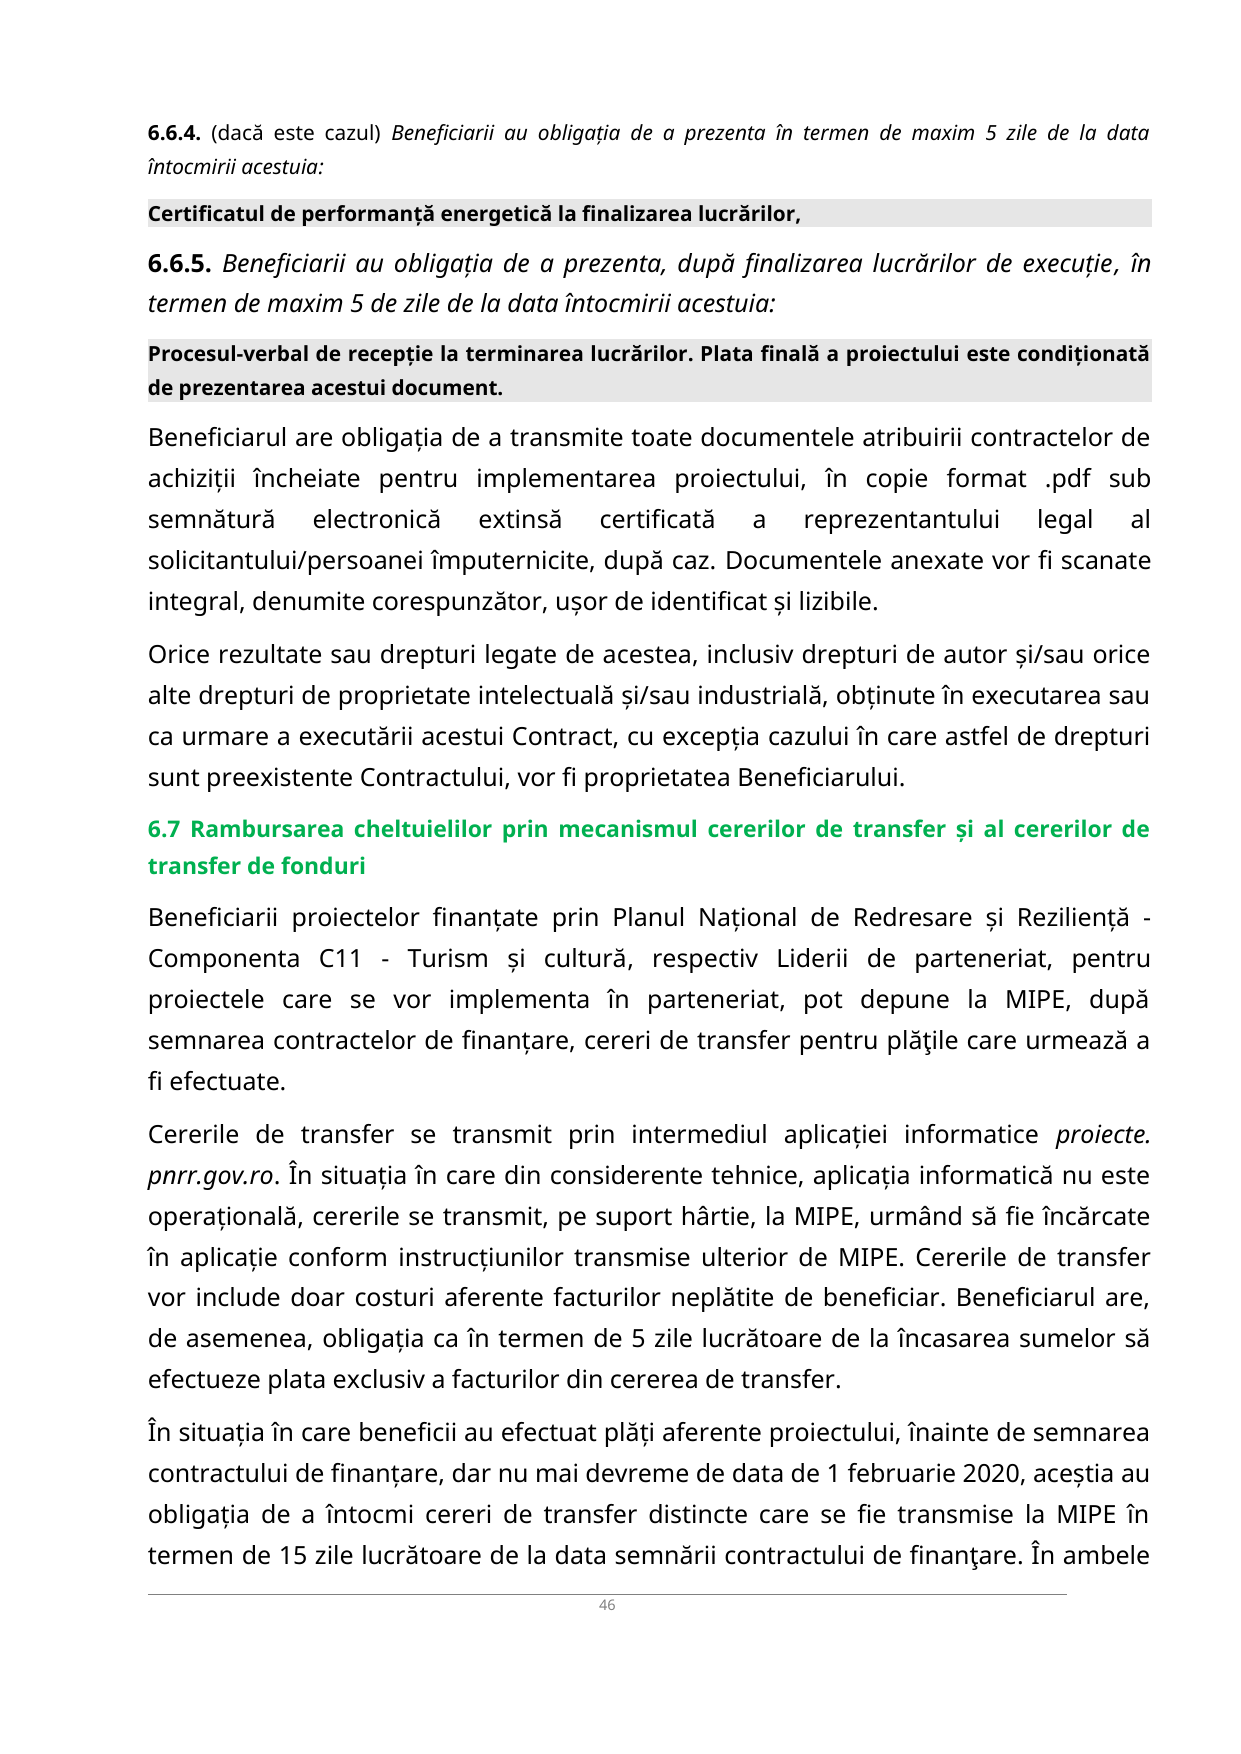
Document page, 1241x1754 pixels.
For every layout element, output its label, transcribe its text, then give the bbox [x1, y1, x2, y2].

text Orice rezultate sau drepturi legate de acestea, inclusiv drepturi de autor și/sau orice alte drepturi de proprietate intelectuală și/sau industrială, obținute în executarea sau ca urmare a executării acestui Contract, cu excepția cazului în care astfel de drepturi sunt preexistente Contractului, vor fi proprietatea Beneficiarului. [148, 637, 1152, 793]
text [148, 1415, 1152, 1572]
text Beneficiarul are obligația de a transmite toate documentele atribuirii contractelor de achiziții încheiate pentru implementarea proiectului, în copie format .pdf sub semnătură electronică extinsă certificată a reprezentantului legal al solicitantului/persoanei împuternicite, după caz. Documentele anexate vor fi scanate integral, denumite corespunzător, ușor de identificat și lizibile. [148, 420, 1152, 617]
text Certificatul de performanţă energetică la finalizarea lucrărilor, [148, 199, 1152, 227]
text Beneficiarii proiectelor finanțate prin Planul Național de Redresare și Reziliență - Componenta C11 - Turism și cultură, respectiv Liderii de parteneriat, pentru proiectele care se vor implementa în parteneriat, pot depune la MIPE, după semnarea contractelor de finanțare, cereri de transfer pentru plăţile care urmează a fi efectuate. [148, 900, 1152, 1097]
text Cererile de transfer se transmit prin intermediul aplicației informatice proiecte. pnrr.gov.ro. În situația în care din considerente tehnice, aplicația informatică nu este operațională, cererile se transmit, pe suport hârtie, la MIPE, urmând să fie încărcate în aplicație conform instrucțiunilor transmise ulterior de MIPE. Cererile de transfer vor include doar costuri aferente facturilor neplătite de beneficiar. Beneficiarul are, de asemenea, obligația ca în termen de 5 zile lucrătoare de la încasarea sumelor să efectueze plata exclusiv a facturilor din cererea de transfer. [148, 1117, 1152, 1396]
text 6.6.4. (dacă este cazul) Beneficiarii au obligația de a prezenta în termen de maxim 5 zile de la data întocmirii acestuia: [148, 118, 1152, 181]
text 6.7 Rambursarea cheltuielilor prin mecanismul cererilor de transfer și al cererilor de transfer de fonduri [148, 813, 1152, 881]
text 6.6.5. Beneficiarii au obligația de a prezenta, după finalizarea lucrărilor de execuție, în termen de maxim 5 de zile de la data întocmirii acestuia: [148, 245, 1152, 320]
text Procesul-verbal de recepție la terminarea lucrărilor. Plata finală a proiectului este condiționată de prezentarea acestui document. [148, 339, 1152, 402]
